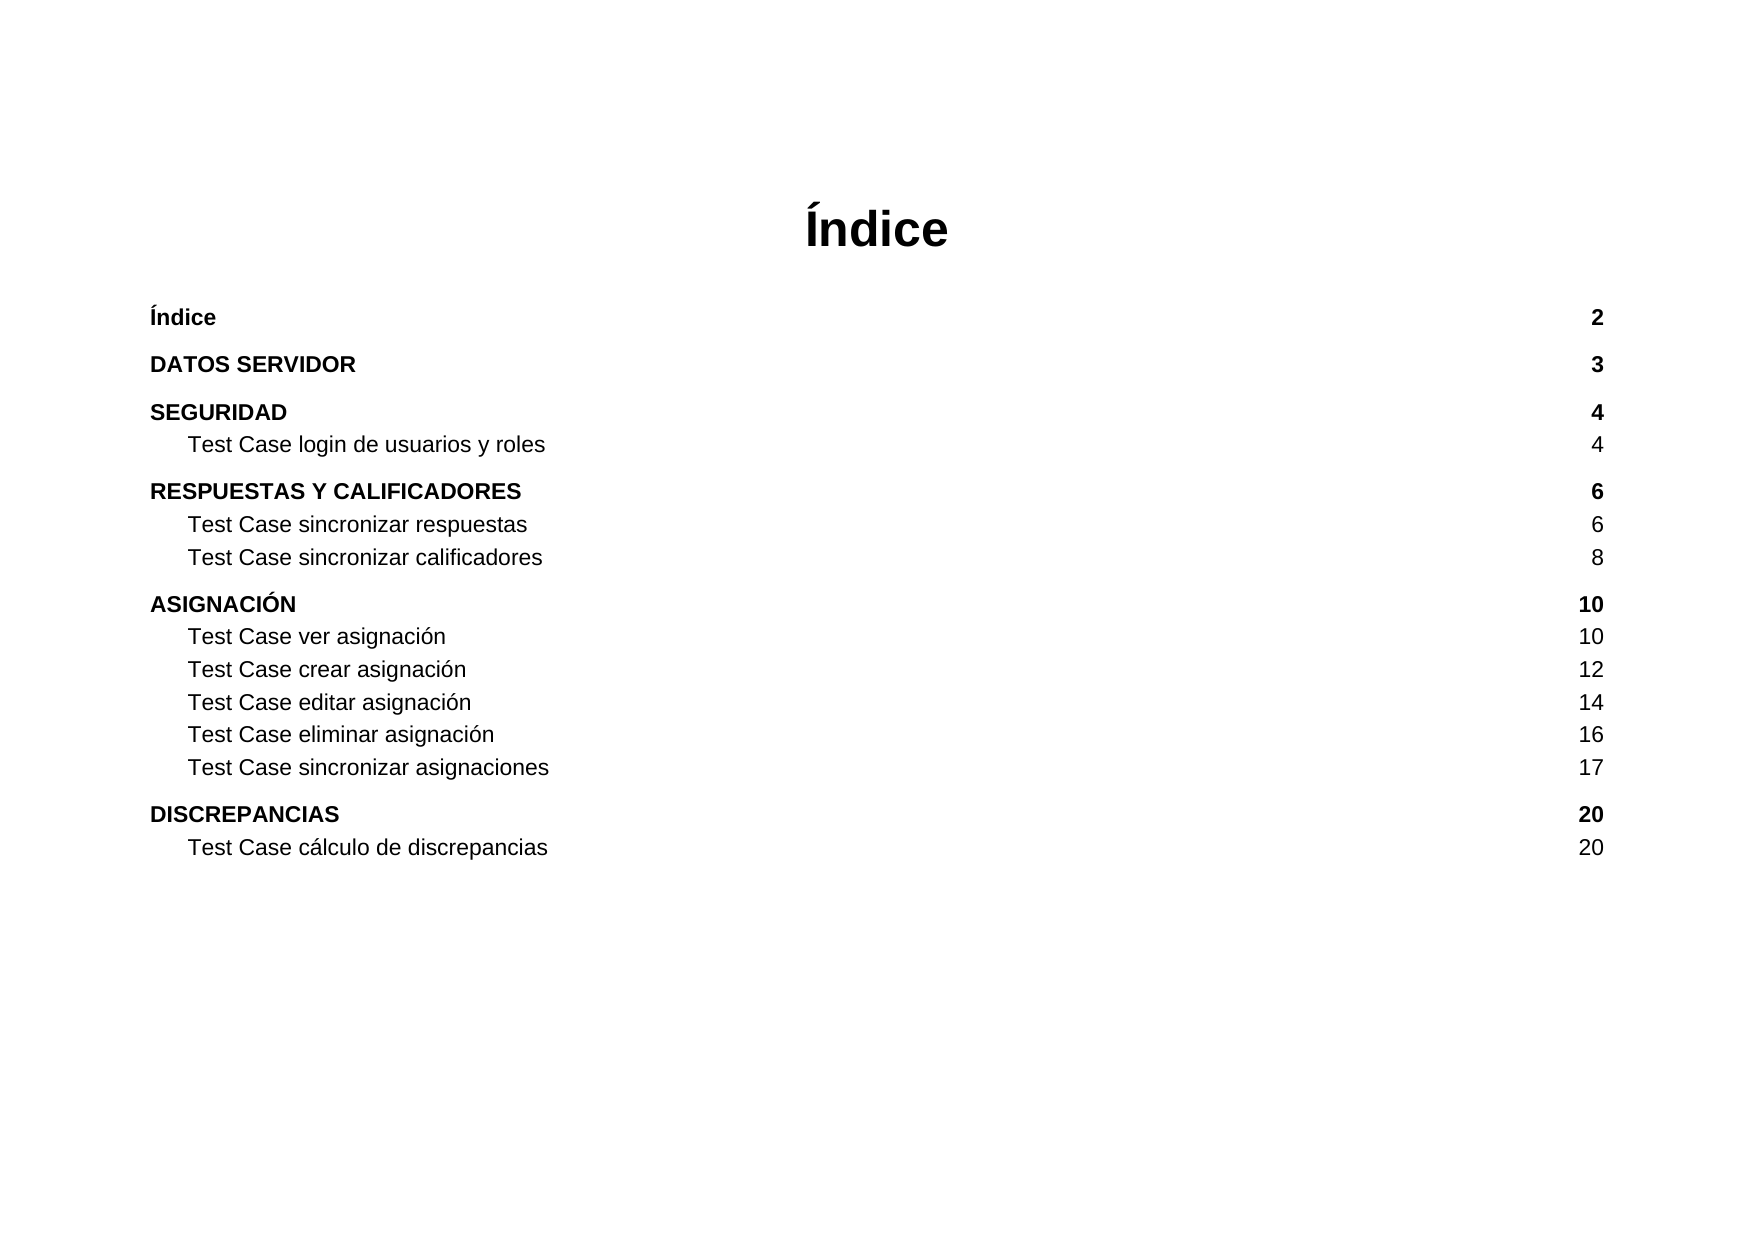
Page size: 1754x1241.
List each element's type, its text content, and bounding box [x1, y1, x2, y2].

subtitle Índice [150, 199, 1604, 257]
